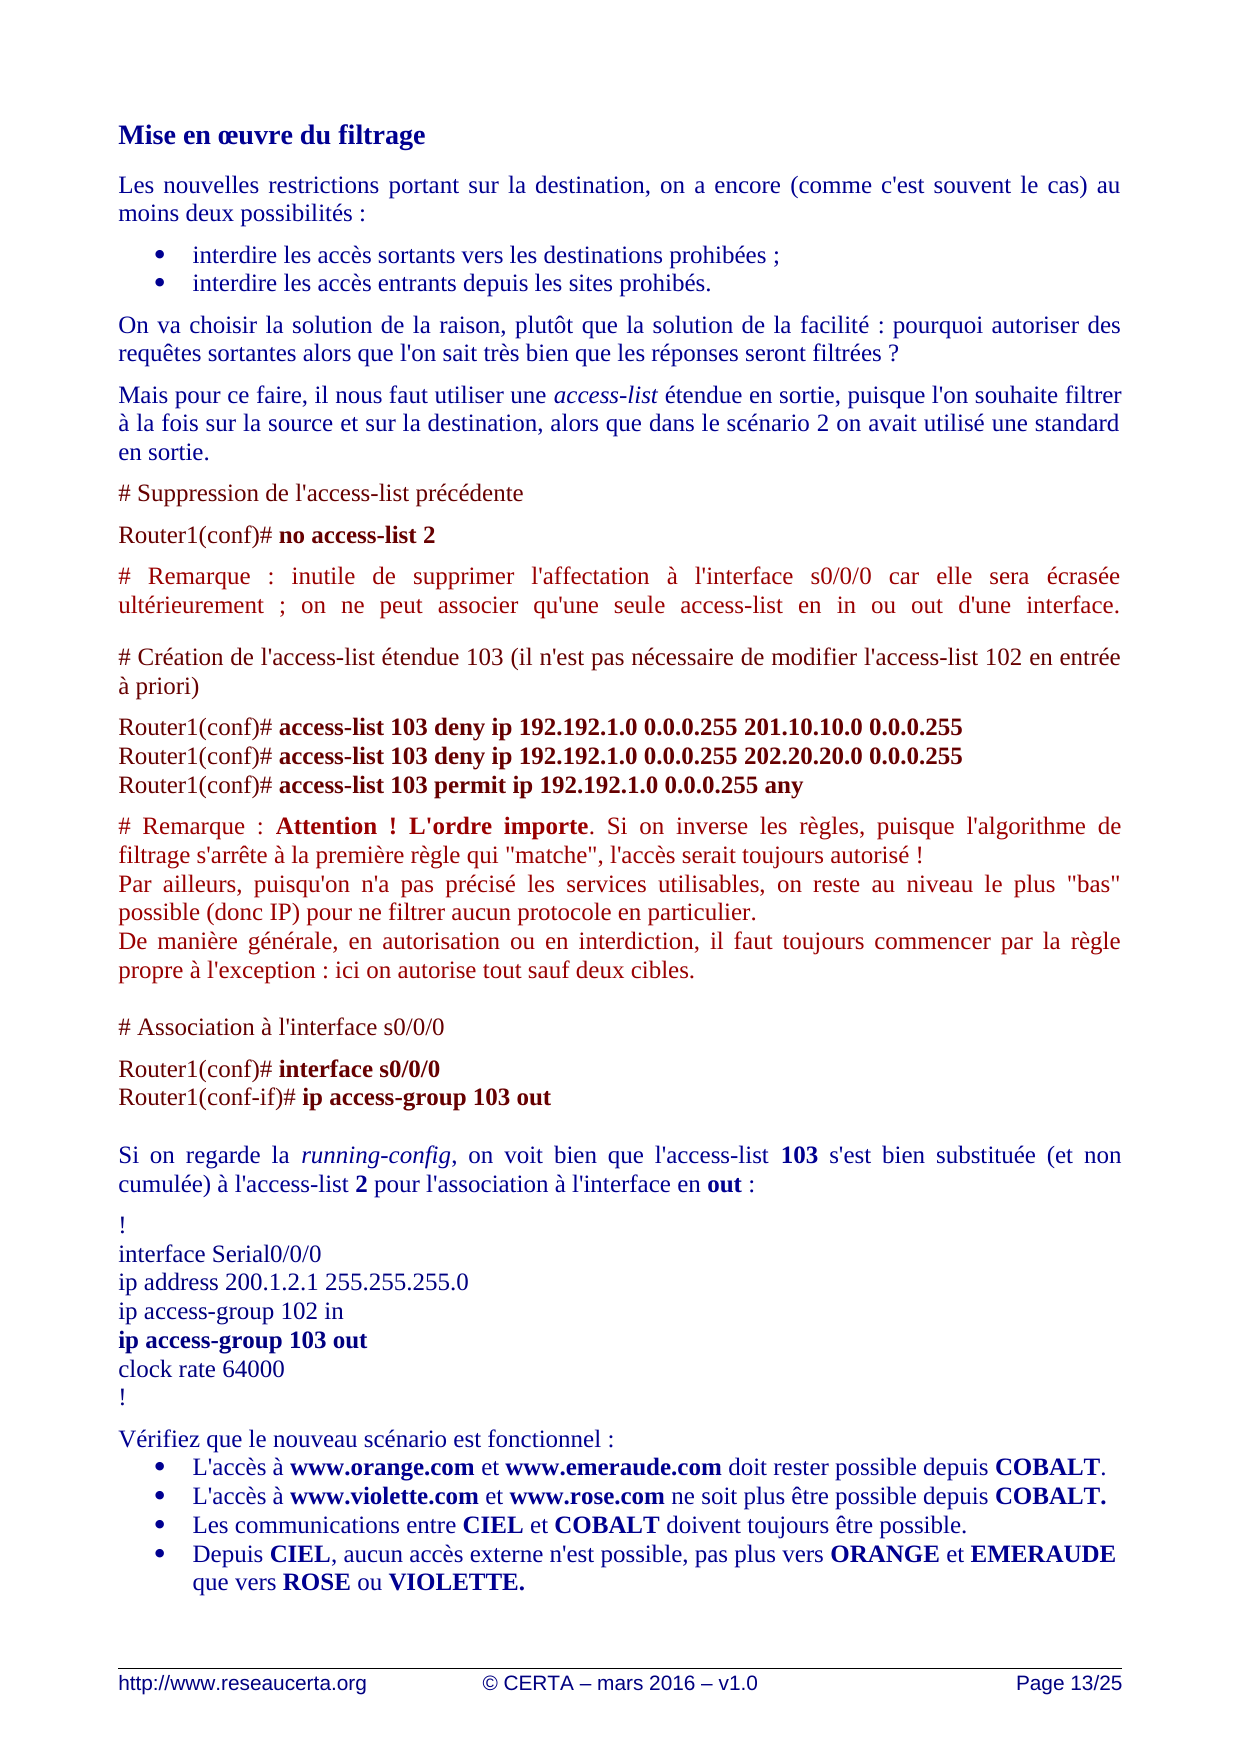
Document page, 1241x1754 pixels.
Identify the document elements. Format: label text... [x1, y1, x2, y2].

text ! [118, 1382, 1122, 1411]
text De manière générale, en autorisation ou en interdiction, il faut toujours commencer par la règle propre à l'exception : ici on autorise tout sauf deux cibles. [118, 926, 1122, 984]
list Depuis CIEL, aucun accès externe n'est possible, pas plus vers ORANGE et EMERAUDE que vers ROSE ou VIOLETTE. [155, 1539, 1122, 1596]
text Les nouvelles restrictions portant sur la destination, on a encore (comme c'est souvent le cas) au moins deux possibilités : [118, 170, 1122, 227]
text Vérifiez que le nouveau scénario est fonctionnel : [118, 1424, 1122, 1452]
text ip access-group 102 in [118, 1296, 1122, 1325]
list interdire les accès sortants vers les destinations prohibées ; [155, 240, 1122, 268]
text # Association à l'interface s0/0/0 [118, 984, 1122, 1041]
text Si on regarde la running-config, on voit bien que l'access-list 103 s'est bien substituée (et non cumulée) à l'access-list 2 pour l'association à l'interface en out : [118, 1111, 1122, 1197]
text Router1(conf)# no access-list 2 [118, 520, 1122, 548]
text interface Serial0/0/0 [118, 1239, 1122, 1267]
text ip access-group 103 out [118, 1325, 1122, 1354]
text Router1(conf-if)# ip access-group 103 out [118, 1082, 1122, 1111]
text Router1(conf)# interface s0/0/0 [118, 1054, 1122, 1082]
text # Suppression de l'access-list précédente [118, 478, 1122, 507]
text On va choisir la solution de la raison, plutôt que la solution de la facilité : pourquoi autoriser des requêtes sortantes alors que l'on sait très bien que les réponses seront filtrées ? [118, 310, 1122, 367]
text clock rate 64000 [118, 1354, 1122, 1382]
text Par ailleurs, puisqu'on n'a pas précisé les services utilisables, on reste au niveau le plus "bas" possible (donc IP) pour ne filtrer aucun protocole en particulier. [118, 869, 1122, 926]
text Mise en œuvre du filtrage [118, 118, 1122, 151]
text ! [118, 1210, 1122, 1239]
text ip address 200.1.2.1 255.255.255.0 [118, 1267, 1122, 1296]
text Mais pour ce faire, il nous faut utiliser une access-list étendue en sortie, puisque l'on souhaite filtrer à la fois sur la source et sur la destination, alors que dans le scénario 2 on avait utilisé une standard en sortie. [118, 380, 1122, 466]
text # Remarque : inutile de supprimer l'affectation à l'interface s0/0/0 car elle sera écrasée ultérieurement ; on ne peut associer qu'une seule access-list en in ou out d'une interface. [118, 561, 1122, 642]
list L'accès à www.orange.com et www.emeraude.com doit rester possible depuis COBALT. [155, 1452, 1122, 1481]
list L'accès à www.violette.com et www.rose.com ne soit plus être possible depuis COBALT. [155, 1481, 1122, 1510]
text # Remarque : Attention ! L'ordre importe. Si on inverse les règles, puisque l'algorithme de filtrage s'arrête à la première règle qui "matche", l'accès serait toujours autorisé ! [118, 811, 1122, 869]
text # Création de l'access-list étendue 103 (il n'est pas nécessaire de modifier l'access-list 102 en entrée à priori) [118, 642, 1122, 700]
list interdire les accès entrants depuis les sites prohibés. [155, 268, 1122, 297]
list Les communications entre CIEL et COBALT doivent toujours être possible. [155, 1510, 1122, 1539]
text Router1(conf)# access-list 103 deny ip 192.192.1.0 0.0.0.255 201.10.10.0 0.0.0.255 Router1(conf)# access-list 103 deny ip 192.192.1.0 0.0.0.255 202.20.20.0 0.0.0.255 Router1(conf)# access-list 103 permit ip 192.192.1.0 0.0.0.255 any [118, 712, 1122, 799]
